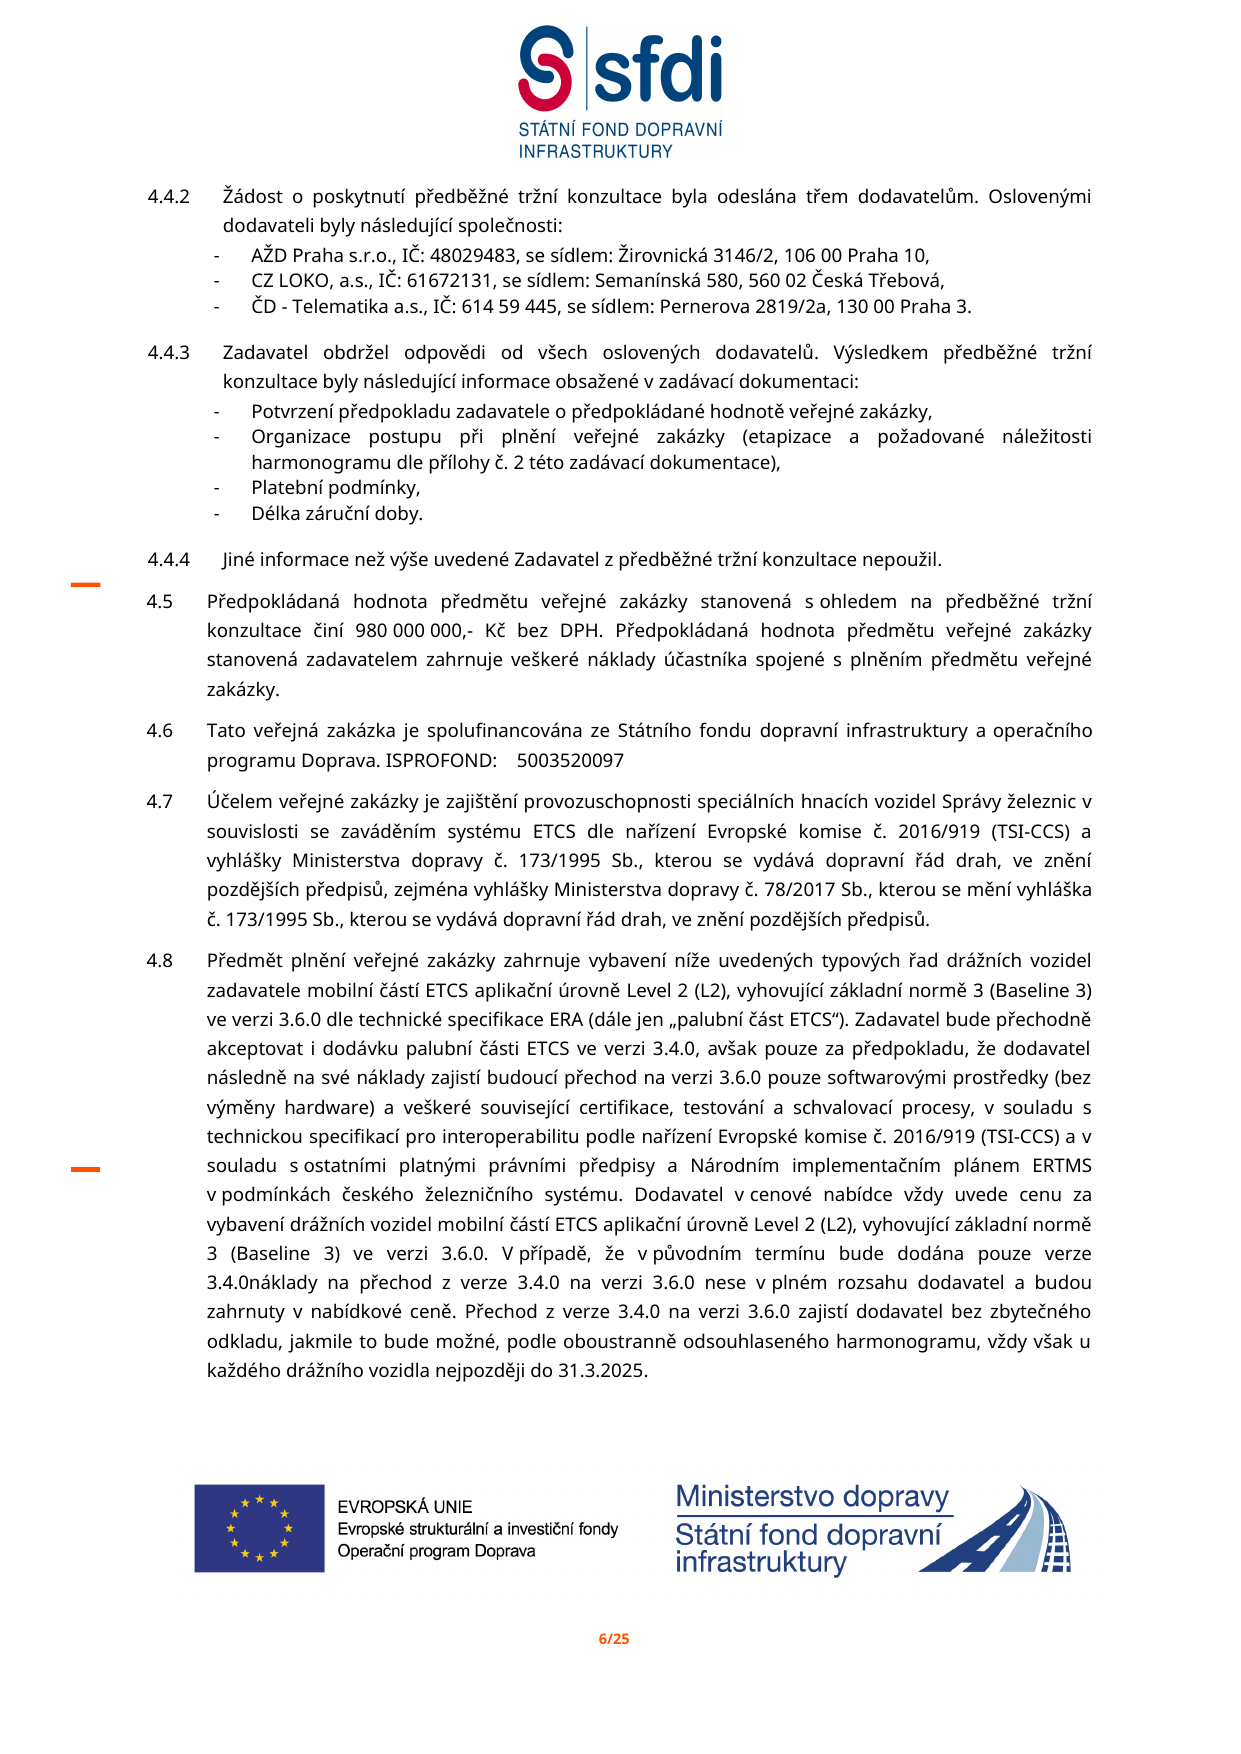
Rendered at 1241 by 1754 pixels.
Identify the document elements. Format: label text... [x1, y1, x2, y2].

picture [518, 23, 723, 158]
list Předmět plnění veřejné zakázky zahrnuje vybavení níže uvedených typových řad drážních vozidel zadavatele mobilní částí ETCS aplikační úrovně Level 2 (L2), vyhovující základní normě 3 (Baseline 3) ve verzi 3.6.0 dle technické specifikace ERA (dále jen „palubní část ETCS“). Zadavatel bude přechodně akceptovat i dodávku palubní části ETCS ve verzi 3.4.0, avšak pouze za předpokladu, že dodavatel následně na své náklady zajistí budoucí přechod na verzi 3.6.0 pouze softwarovými prostředky (bez výměny hardware) a veškeré související certifikace, testování a schvalovací procesy, v souladu s technickou specifikací pro interoperabilitu podle nařízení Evropské komise č. 2016/919 (TSI-CCS) a v souladu s ostatními platnými právními předpisy a Národním implementačním plánem ERTMS v podmínkách českého železničního systému. Dodavatel v cenové nabídce vždy uvede cenu za vybavení drážních vozidel mobilní částí ETCS aplikační úrovně Level 2 (L2), vyhovující základní normě 3 (Baseline 3) ve verzi 3.6.0. V případě, že v původním termínu bude dodána pouze verze 3.4.0náklady na přechod z verze 3.4.0 na verzi 3.6.0 nese v plném rozsahu dodavatel a budou zahrnuty v nabídkové ceně. Přechod z verze 3.4.0 na verzi 3.6.0 zajistí dodavatel bez zbytečného odkladu, jakmile to bude možné, podle oboustranně odsouhlaseného harmonogramu, vždy však u každého drážního vozidla nejpozději do 31.3.2025. [146, 948, 1093, 1383]
list Účelem veřejné zakázky je zajištění provozuschopnosti speciálních hnacích vozidel Správy železnic v souvislosti se zaváděním systému ETCS dle nařízení Evropské komise č. 2016/919 (TSI-CCS) a vyhlášky Ministerstva dopravy č. 173/1995 Sb., kterou se vydává dopravní řád drah, ve znění pozdějších předpisů, zejména vyhlášky Ministerstva dopravy č. 78/2017 Sb., kterou se mění vyhláška č. 173/1995 Sb., kterou se vydává dopravní řád drah, ve znění pozdějších předpisů. [146, 789, 1093, 931]
subtitle Zadavatel obdržel odpovědi od všech oslovených dodavatelů. Výsledkem předběžné tržní konzultace byly následující informace obsažené v zadávací dokumentaci: [148, 339, 1093, 394]
list Délka záruční doby. [213, 500, 1093, 526]
list Předpokládaná hodnota předmětu veřejné zakázky stanovená s ohledem na předběžné tržní konzultace činí 980 000 000,- Kč bez DPH. Předpokládaná hodnota předmětu veřejné zakázky stanovená zadavatelem zahrnuje veškeré náklady účastníka spojené s plněním předmětu veřejné zakázky. [146, 588, 1093, 701]
picture [162, 1452, 1108, 1605]
list CZ LOKO, a.s., IČ: 61672131, se sídlem: Semanínská 580, 560 02 Česká Třebová, [213, 267, 1093, 293]
list Platební podmínky, [213, 474, 1093, 500]
list ČD - Telematika a.s., IČ: 614 59 445, se sídlem: Pernerova 2819/2a, 130 00 Praha 3. [213, 293, 1093, 318]
list Potvrzení předpokladu zadavatele o předpokládané hodnotě veřejné zakázky, [213, 398, 1093, 423]
subtitle Žádost o poskytnutí předběžné tržní konzultace byla odeslána třem dodavatelům. Oslovenými dodavateli byly následující společnosti: [148, 183, 1093, 238]
list Tato veřejná zakázka je spolufinancována ze Státního fondu dopravní infrastruktury a operačního programu Doprava. ISPROFOND: 5003520097 [146, 718, 1093, 772]
subtitle Jiné informace než výše uvedené Zadavatel z předběžné tržní konzultace nepoužil. [148, 546, 1093, 572]
list AŽD Praha s.r.o., IČ: 48029483, se sídlem: Žirovnická 3146/2, 106 00 Praha 10, [213, 242, 1093, 267]
list Organizace postupu při plnění veřejné zakázky (etapizace a požadované náležitosti harmonogramu dle přílohy č. 2 této zadávací dokumentace), [213, 423, 1093, 474]
